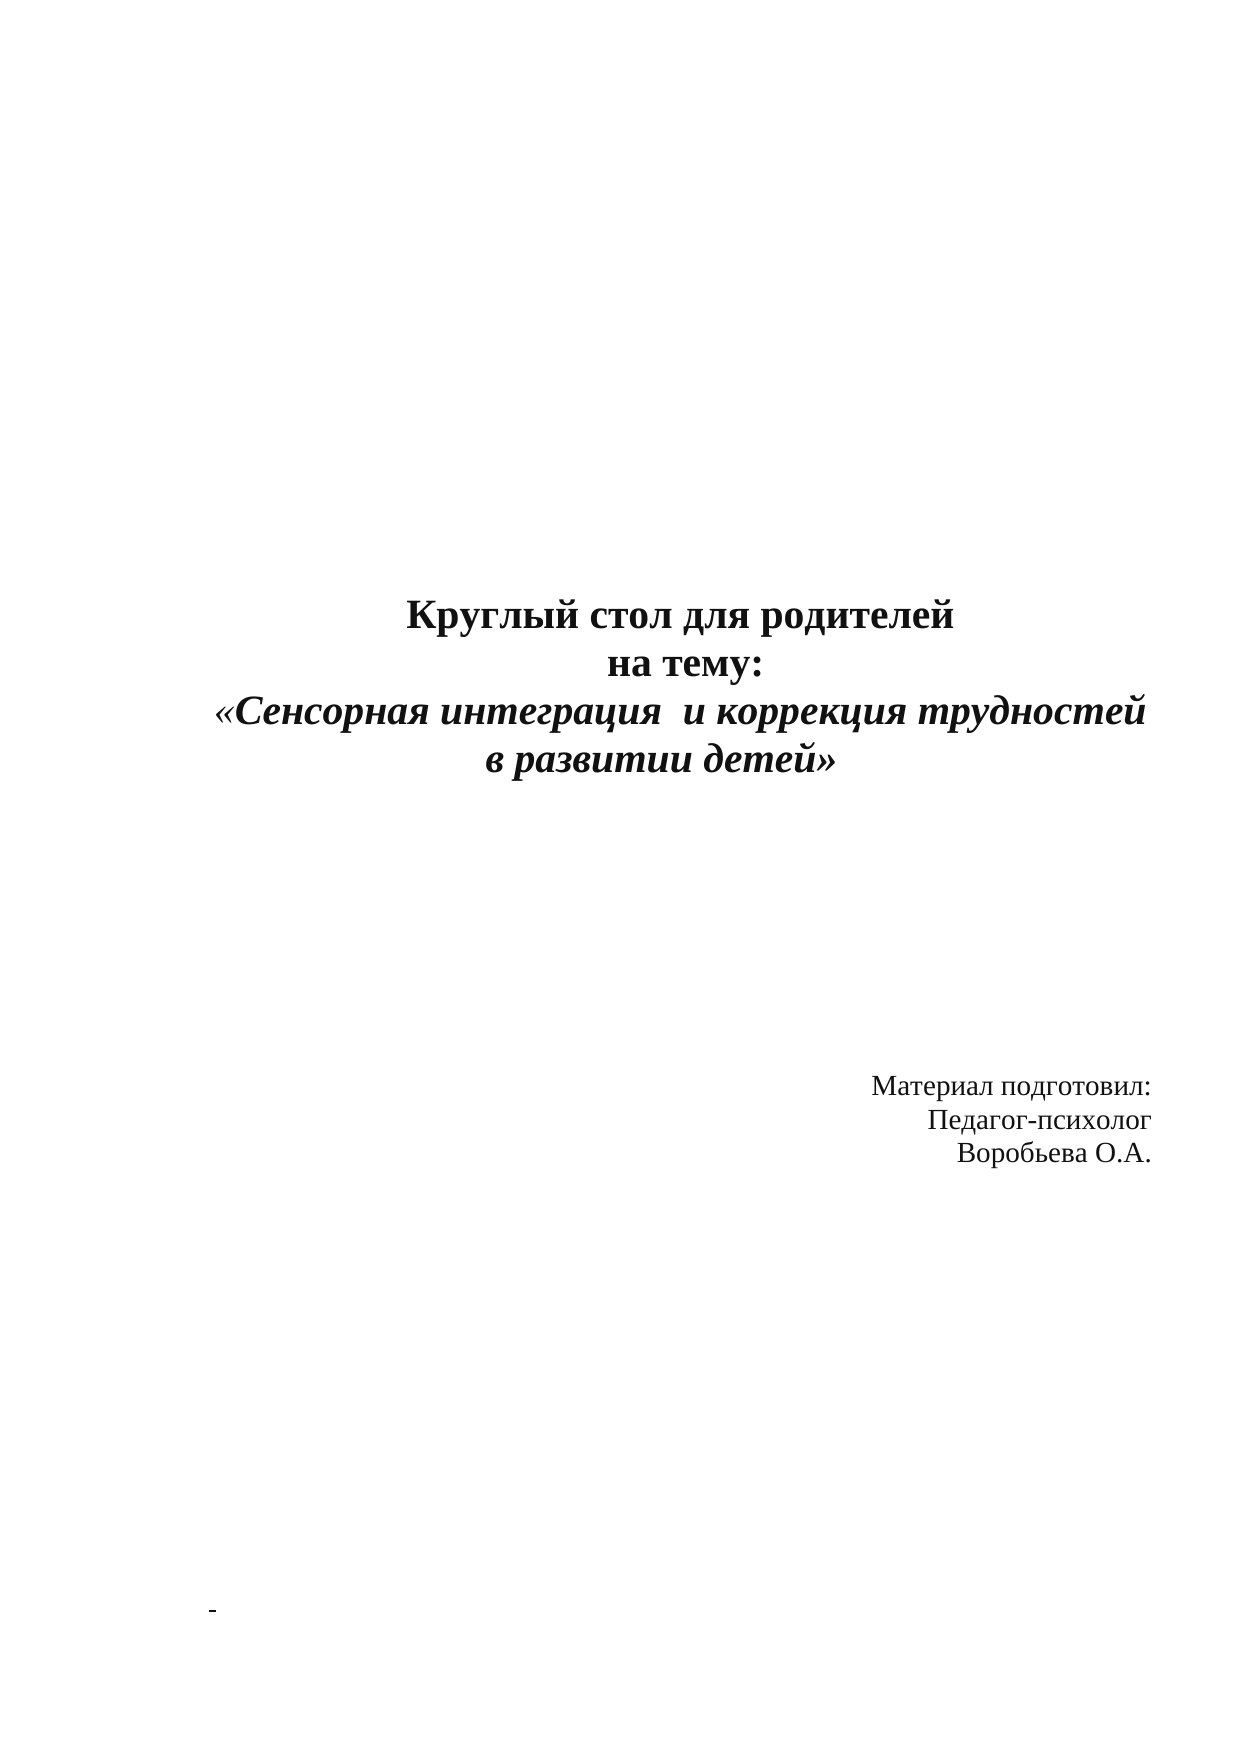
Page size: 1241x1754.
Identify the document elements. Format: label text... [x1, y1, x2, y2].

text «Сенсорная интеграция и коррекция трудностей в развитии детей» [171, 685, 1152, 781]
text Круглый стол для родителей [171, 589, 1152, 637]
text Материал подготовил: [171, 1068, 1152, 1102]
text на тему: [171, 637, 1152, 685]
text Педагог-психолог [171, 1102, 1152, 1136]
text Воробьева О.А. [171, 1136, 1152, 1169]
